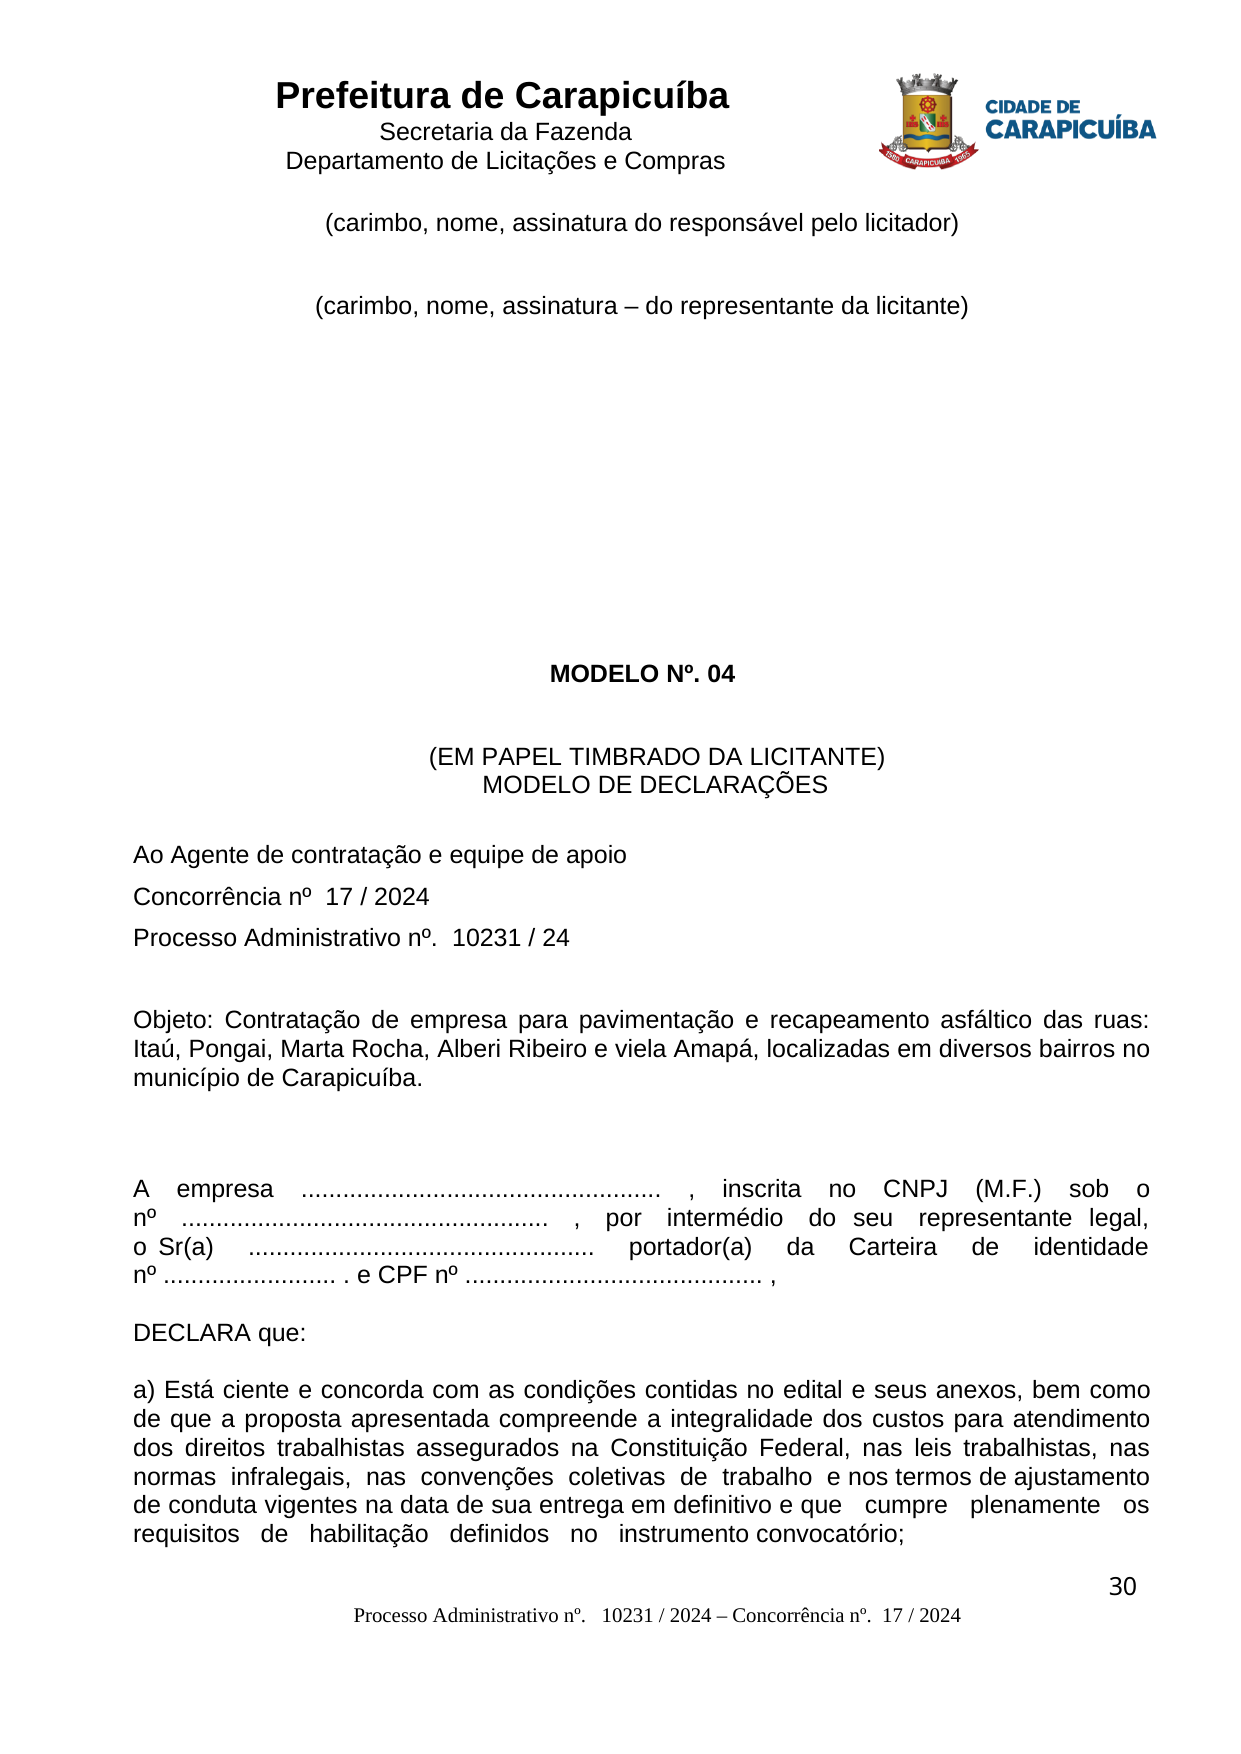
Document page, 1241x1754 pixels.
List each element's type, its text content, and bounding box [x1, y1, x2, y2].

text Concorrência nº 17 / 2024 [133, 882, 1152, 910]
text DECLARA que: [133, 1318, 1152, 1347]
text (carimbo, nome, assinatura – do representante da licitante) [133, 291, 1152, 320]
text (carimbo, nome, assinatura do responsável pelo licitador) [133, 208, 1152, 237]
text (EM PAPEL TIMBRADO DA LICITANTE) [177, 742, 1137, 770]
text A empresa .................................................... , inscrita no CNPJ (M.F.) sob o nº ..................................................... , por intermédio do seu representante legal, o Sr(a) .................................................. portador(a) da Carteira de identidade nº ......................... . e CPF nº ........................................... , [133, 1174, 1152, 1289]
text Processo Administrativo nº. 10231 / 24 [133, 923, 1152, 952]
text a) Está ciente e concorda com as condições contidas no edital e seus anexos, bem como de que a proposta apresentada compreende a integralidade dos custos para atendimento dos direitos trabalhistas assegurados na Constituição Federal, nas leis trabalhistas, nas normas infralegais, nas convenções coletivas de trabalho e nos termos de ajustamento de conduta vigentes na data de sua entrega em definitivo e que cumpre plenamente os requisitos de habilitação definidos no instrumento convocatório; [133, 1375, 1152, 1548]
text MODELO Nº. 04 [133, 659, 1152, 688]
text Objeto: Contratação de empresa para pavimentação e recapeamento asfáltico das ruas: Itaú, Pongai, Marta Rocha, Alberi Ribeiro e viela Amapá, localizadas em diversos bairros no município de Carapicuíba. [133, 1005, 1152, 1092]
picture [877, 65, 1159, 172]
text MODELO DE DECLARAÇÕES [177, 770, 1137, 799]
text Ao Agente de contratação e equipe de apoio [133, 840, 1152, 869]
